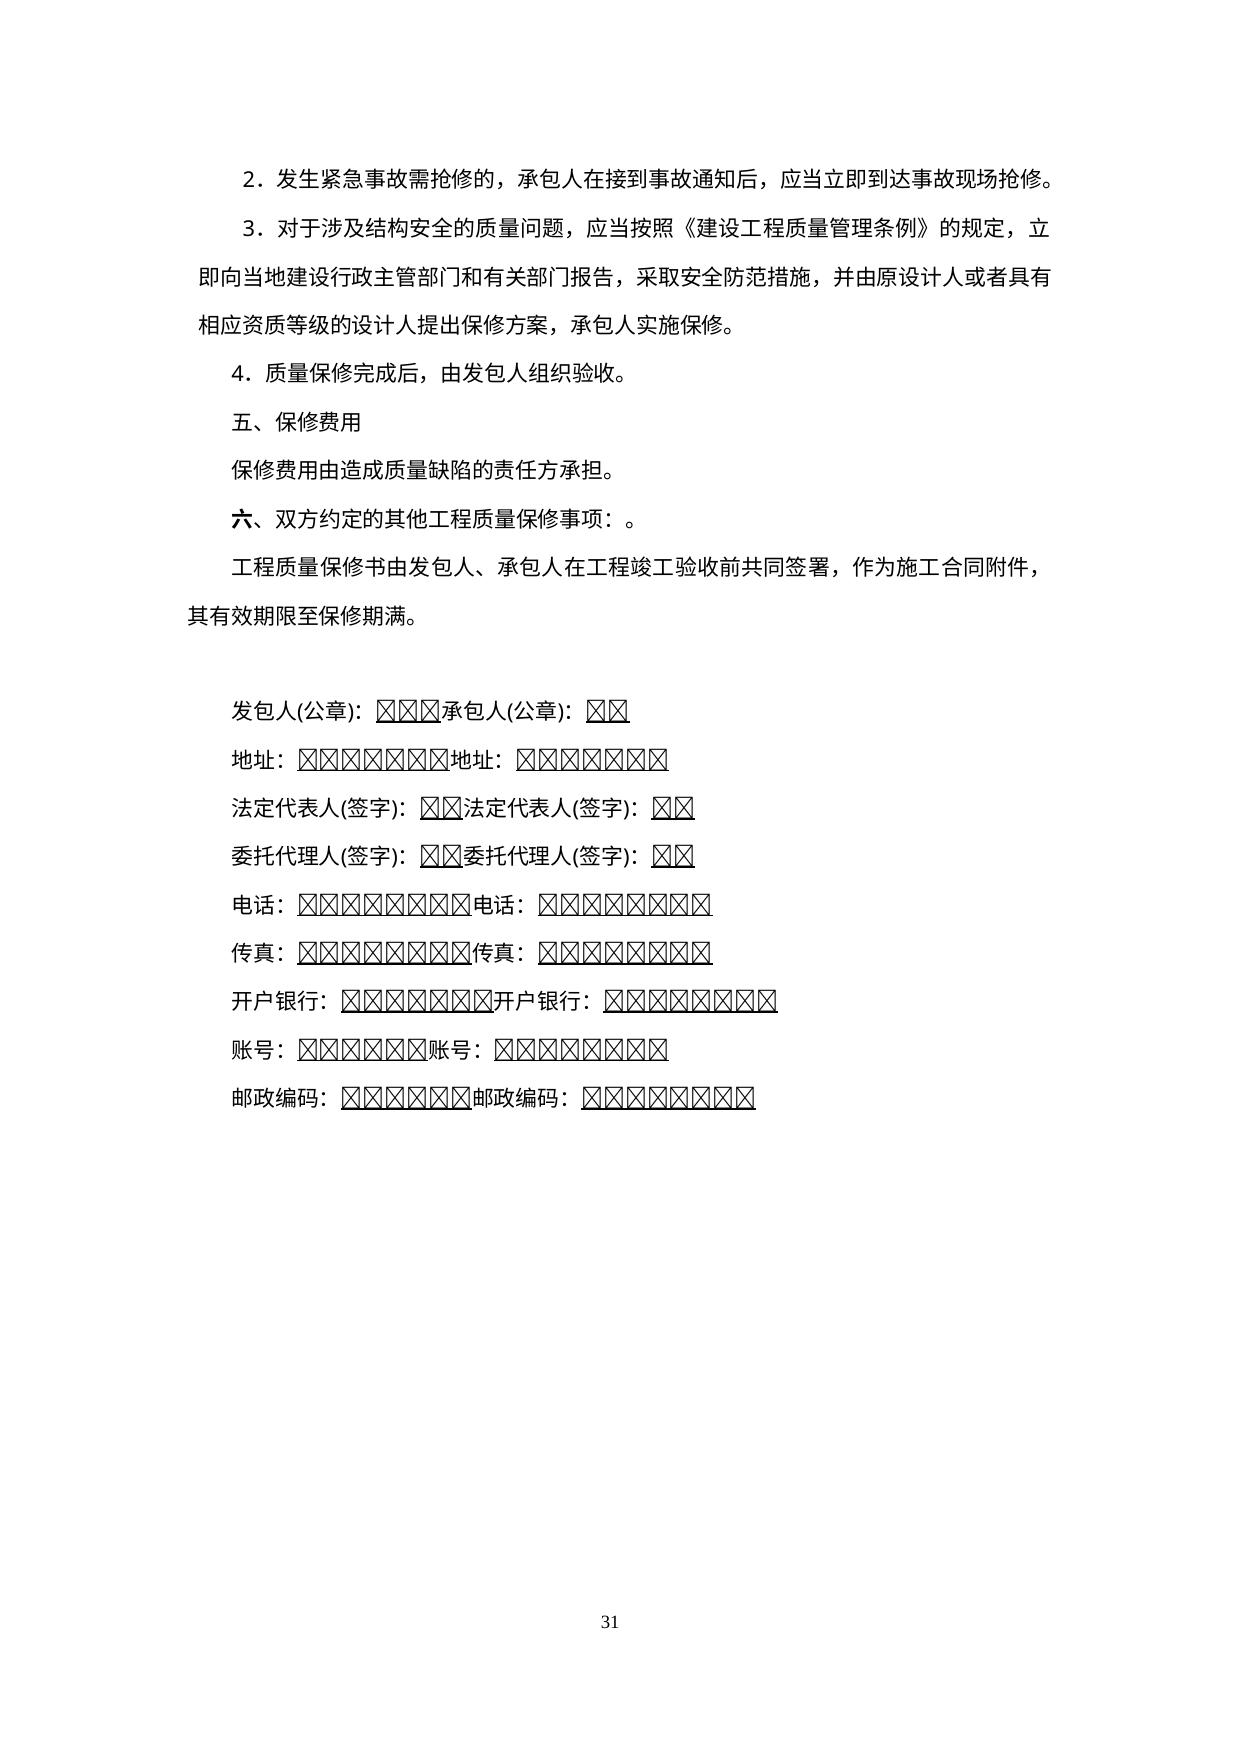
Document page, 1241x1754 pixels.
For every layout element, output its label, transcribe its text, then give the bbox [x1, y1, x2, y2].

text 2．发生紧急事故需抢修的，承包人在接到事故通知后，应当立即到达事故现场抢修。 [198, 162, 1053, 194]
text 传真：传真： [187, 936, 1053, 968]
text 地址：地址： [187, 742, 1053, 775]
text 法定代表人(签字)：法定代表人(签字)： [187, 791, 1053, 823]
text 开户银行：开户银行： [187, 984, 1053, 1016]
text 邮政编码：邮政编码： [187, 1081, 1053, 1113]
text 4．质量保修完成后，由发包人组织验收。 [187, 356, 1053, 389]
text 委托代理人(签字)：委托代理人(签字)： [187, 839, 1053, 871]
text 保修费用由造成质量缺陷的责任方承担。 [187, 453, 1053, 485]
text 六、双方约定的其他工程质量保修事项：。 [187, 501, 1053, 534]
text 五、保修费用 [187, 404, 1053, 437]
text 账号：账号： [187, 1032, 1053, 1065]
text 工程质量保修书由发包人、承包人在工程竣工验收前共同签署，作为施工合同附件，其有效期限至保修期满。 [187, 549, 1053, 631]
text 发包人(公章)：承包人(公章)： [187, 694, 1053, 726]
text 电话：电话： [187, 887, 1053, 920]
text 3．对于涉及结构安全的质量问题，应当按照《建设工程质量管理条例》的规定，立即向当地建设行政主管部门和有关部门报告，采取安全防范措施，并由原设计人或者具有相应资质等级的设计人提出保修方案，承包人实施保修。 [198, 210, 1053, 340]
